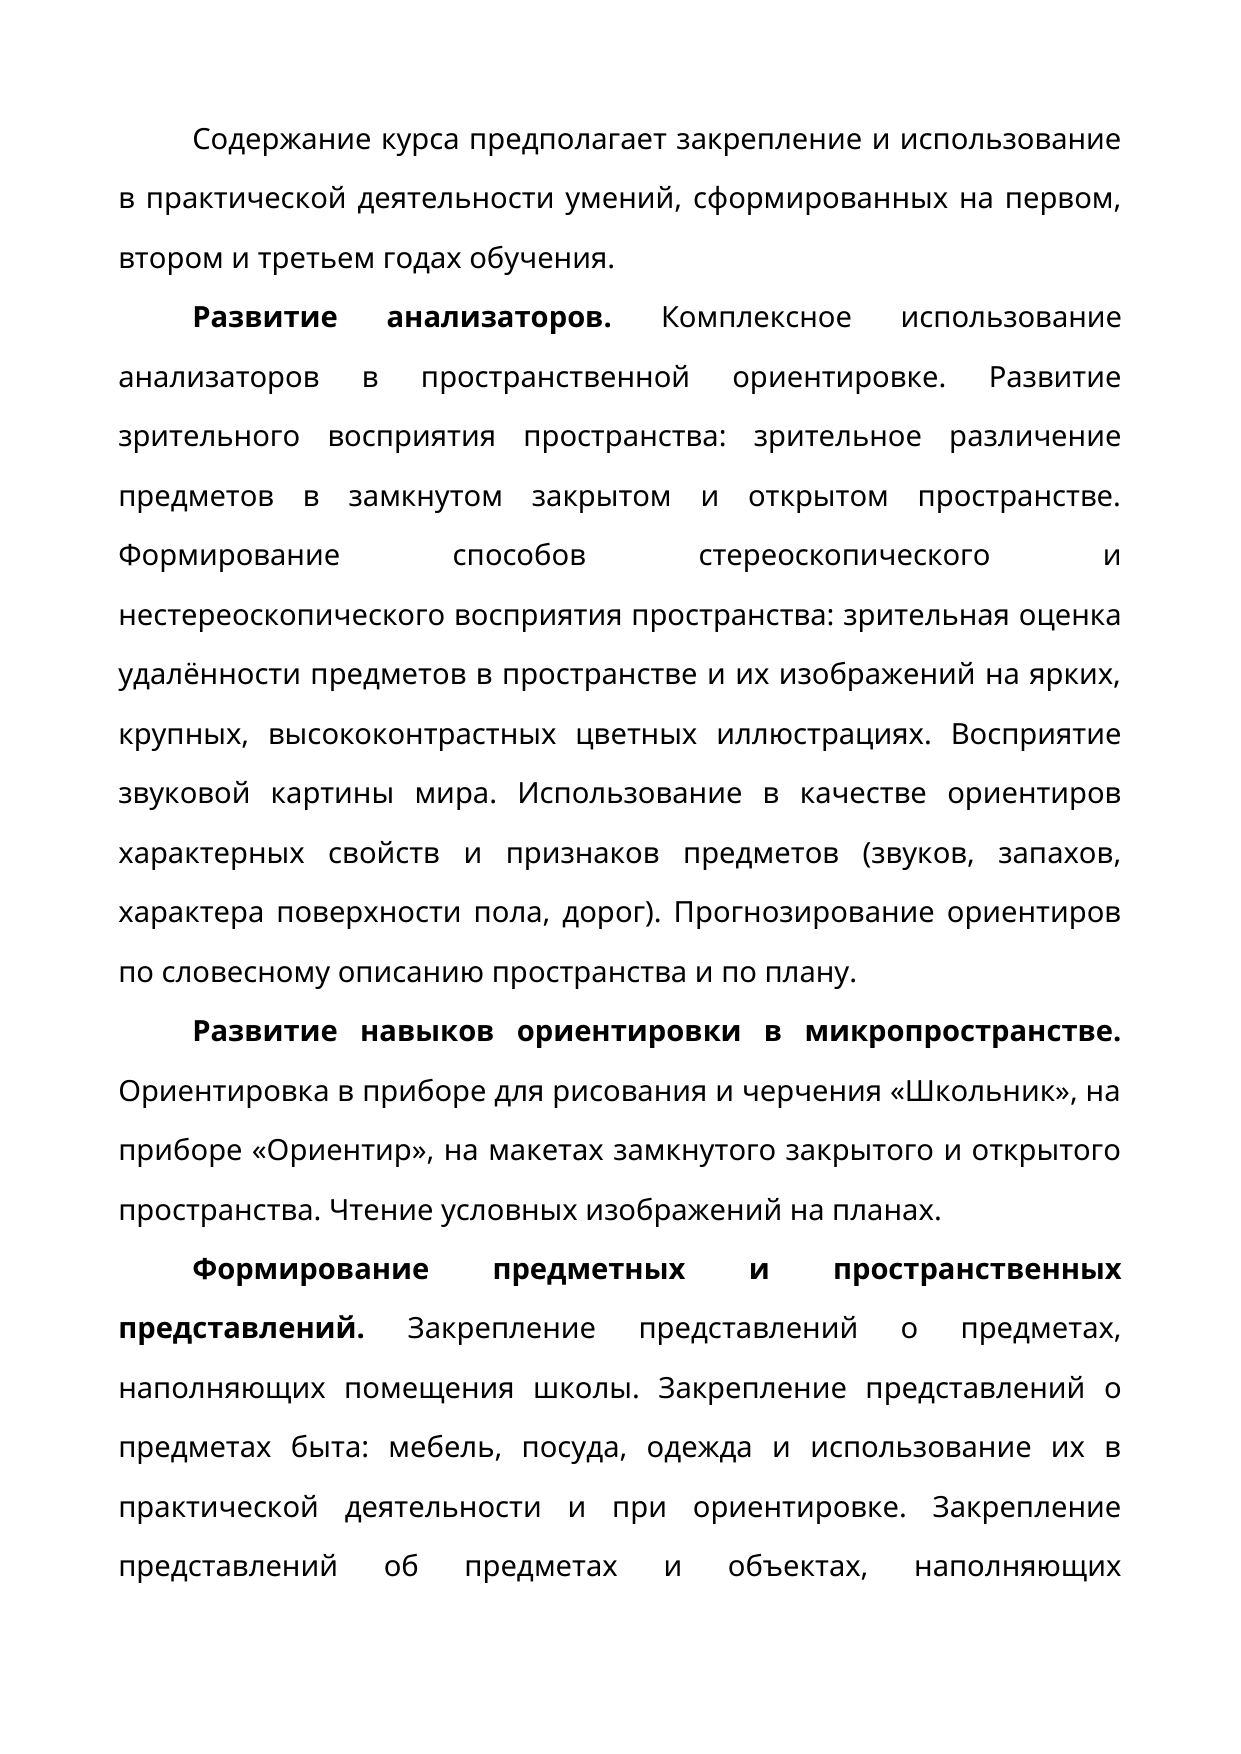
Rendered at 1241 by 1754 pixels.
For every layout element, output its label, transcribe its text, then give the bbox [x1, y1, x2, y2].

text Развитие анализаторов. Комплексное использование анализаторов в пространственной ориентировке. Развитие зрительного восприятия пространства: зрительное различение предметов в замкнутом закрытом и открытом пространстве. Формирование способов стереоскопического и нестереоскопического восприятия пространства: зрительная оценка удалённости предметов в пространстве и их изображений на ярких, крупных, высококонтрастных цветных иллюстрациях. Восприятие звуковой картины мира. Использование в качестве ориентиров характерных свойств и признаков предметов (звуков, запахов, характера поверхности пола, дорог). Прогнозирование ориентиров по словесному описанию пространства и по плану. [118, 297, 1122, 991]
text Развитие навыков ориентировки в микропространстве. Ориентировка в приборе для рисования и черчения «Школьник», на приборе «Ориентир», на макетах замкнутого закрытого и открытого пространства. Чтение условных изображений на планах. [118, 1010, 1122, 1228]
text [118, 1248, 1122, 1585]
text Содержание курса предполагает закрепление и использование в практической деятельности умений, сформированных на первом, втором и третьем годах обучения. [118, 118, 1122, 277]
